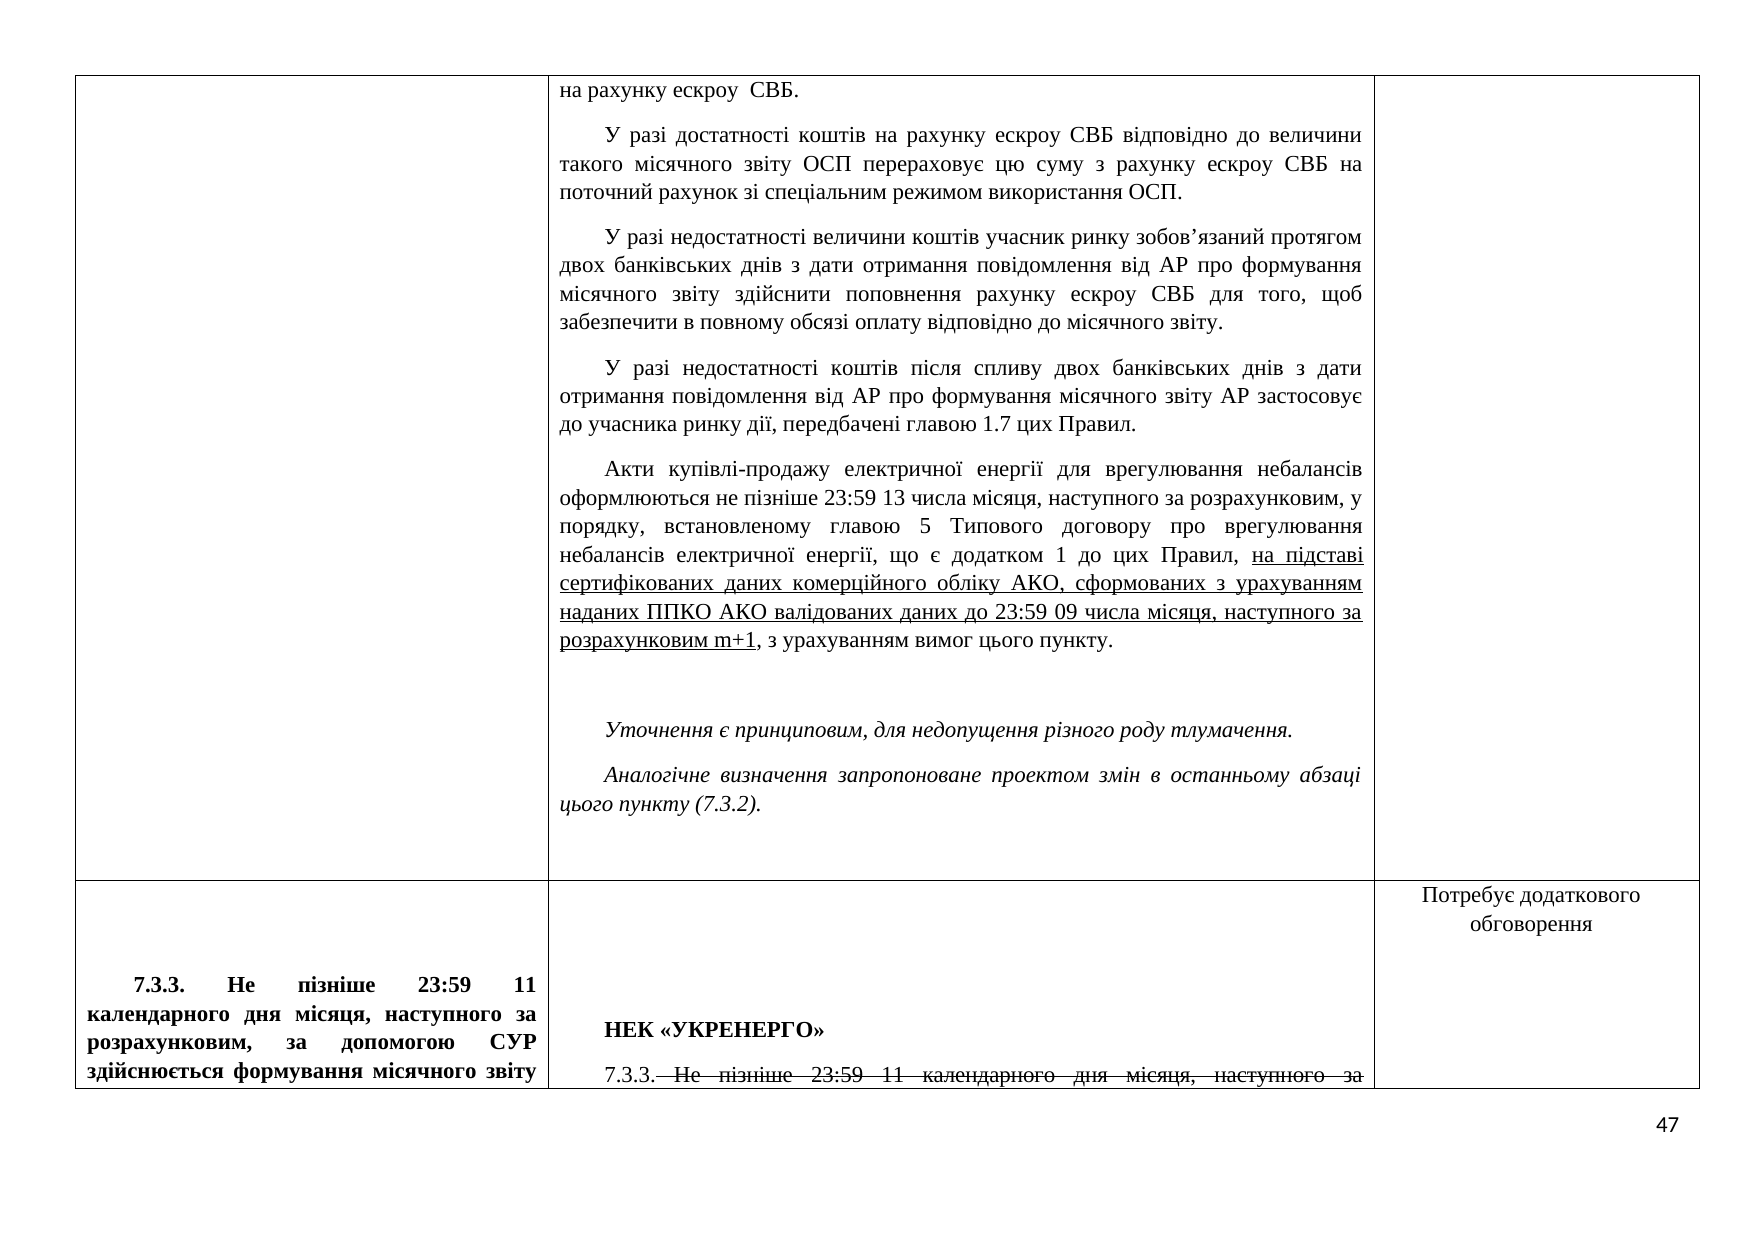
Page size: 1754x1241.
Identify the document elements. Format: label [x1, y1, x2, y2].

table_cell [549, 76, 1374, 880]
table_cell [1375, 76, 1699, 880]
table_cell [76, 881, 548, 1088]
table_cell [1375, 881, 1699, 1088]
table_cell [549, 881, 1374, 1088]
